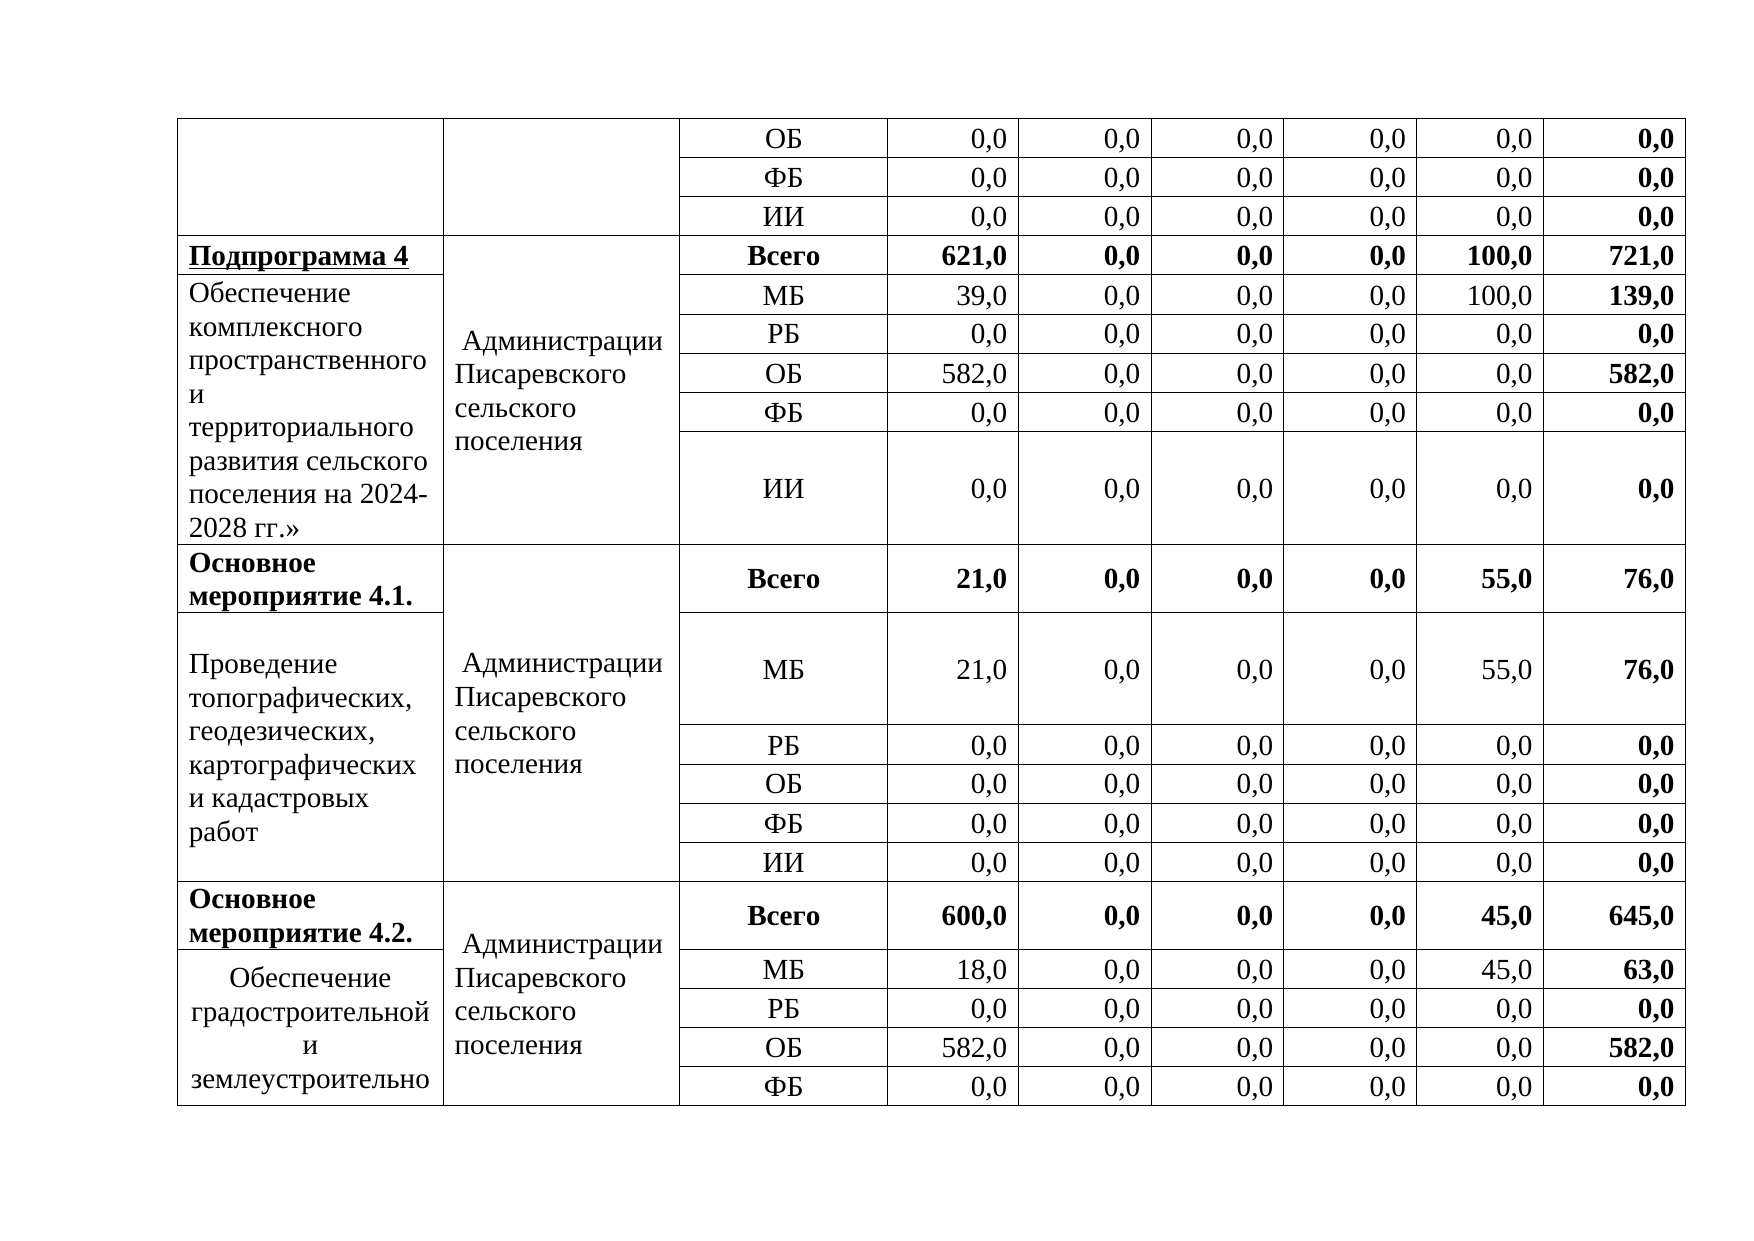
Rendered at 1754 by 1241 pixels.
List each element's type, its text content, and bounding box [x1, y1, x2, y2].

table_cell 0,0 [1417, 158, 1543, 196]
table_cell 0,0 [888, 197, 1018, 235]
table_cell 0,0 [1152, 315, 1283, 352]
table_cell 0,0 [1019, 158, 1151, 196]
table_cell 0,0 [1284, 843, 1416, 881]
table_cell 0,0 [1152, 725, 1283, 763]
table_cell 0,0 [1284, 158, 1416, 196]
table_cell 0,0 [1152, 236, 1283, 274]
table_cell 621,0 [888, 236, 1018, 274]
table_cell 0,0 [1417, 804, 1543, 842]
table_cell Основное мероприятие 4.2. [178, 882, 443, 949]
table_cell 0,0 [1019, 1028, 1151, 1066]
table_cell 0,0 [888, 393, 1018, 431]
table_cell 0,0 [1544, 804, 1685, 842]
table_cell 0,0 [1417, 354, 1543, 392]
table_cell 0,0 [1544, 393, 1685, 431]
table_cell 139,0 [1544, 275, 1685, 313]
table_cell 0,0 [1284, 545, 1416, 612]
table_cell 0,0 [1019, 1067, 1151, 1105]
table_cell 0,0 [888, 158, 1018, 196]
table_cell 55,0 [1417, 613, 1543, 724]
table_cell Администрации Писаревского сельского поселения [444, 882, 679, 1105]
table_cell 45,0 [1417, 882, 1543, 949]
table_cell 0,0 [1152, 804, 1283, 842]
table_cell 582,0 [888, 354, 1018, 392]
table_cell 0,0 [1019, 197, 1151, 235]
table_cell РБ [680, 989, 887, 1027]
table_cell 0,0 [1544, 725, 1685, 763]
table_cell 0,0 [888, 765, 1018, 802]
table_cell ОБ [680, 1028, 887, 1066]
table_cell 0,0 [1417, 725, 1543, 763]
table_cell 0,0 [1284, 882, 1416, 949]
table_cell 0,0 [1544, 158, 1685, 196]
table_cell 100,0 [1417, 275, 1543, 313]
table_cell 0,0 [1284, 315, 1416, 352]
table_cell Проведение топографических, геодезических, картографических и кадастровых работ [178, 613, 443, 881]
table_cell 0,0 [1417, 119, 1543, 157]
table_cell 76,0 [1544, 545, 1685, 612]
table_cell 0,0 [1284, 613, 1416, 724]
table_cell 0,0 [1152, 1028, 1283, 1066]
table_cell 39,0 [888, 275, 1018, 313]
table_cell 0,0 [1544, 843, 1685, 881]
table_cell 0,0 [1019, 315, 1151, 352]
table_cell 0,0 [1544, 765, 1685, 802]
table_cell 0,0 [888, 843, 1018, 881]
table_cell 0,0 [1544, 119, 1685, 157]
table_cell 0,0 [1152, 197, 1283, 235]
table_cell 0,0 [1019, 725, 1151, 763]
table_cell 721,0 [1544, 236, 1685, 274]
table_cell Администрации Писаревского сельского поселения [444, 236, 679, 544]
table_cell 0,0 [1019, 989, 1151, 1027]
table_cell 0,0 [1284, 432, 1416, 544]
table_cell 0,0 [1152, 989, 1283, 1027]
table_cell Основное мероприятие 4.1. [178, 545, 443, 612]
table_cell 0,0 [1417, 1067, 1543, 1105]
table_cell 0,0 [1152, 119, 1283, 157]
table_cell РБ [680, 725, 887, 763]
table_cell 0,0 [1544, 315, 1685, 352]
table_cell 0,0 [1152, 158, 1283, 196]
table_cell 18,0 [888, 950, 1018, 988]
table_cell 0,0 [1544, 1067, 1685, 1105]
table_cell 0,0 [1152, 545, 1283, 612]
table_cell 0,0 [1284, 1067, 1416, 1105]
table_cell ФБ [680, 804, 887, 842]
table_cell 0,0 [1019, 236, 1151, 274]
table_cell 0,0 [1019, 354, 1151, 392]
table_cell 0,0 [1019, 613, 1151, 724]
table_cell 0,0 [1417, 197, 1543, 235]
table_cell 0,0 [1019, 804, 1151, 842]
table_cell 0,0 [1284, 393, 1416, 431]
table_cell 582,0 [1544, 354, 1685, 392]
table_cell 0,0 [1284, 236, 1416, 274]
table_cell 0,0 [1284, 765, 1416, 802]
table_cell 0,0 [1417, 765, 1543, 802]
table_cell 0,0 [1417, 393, 1543, 431]
table_cell 0,0 [1019, 393, 1151, 431]
table_cell 0,0 [1284, 950, 1416, 988]
table_cell 0,0 [1284, 119, 1416, 157]
table_cell 0,0 [888, 432, 1018, 544]
table_cell ОБ [680, 765, 887, 802]
table_cell ФБ [680, 158, 887, 196]
table_cell 0,0 [1152, 765, 1283, 802]
table_cell 0,0 [888, 1067, 1018, 1105]
table_cell 63,0 [1544, 950, 1685, 988]
table_cell 0,0 [1019, 882, 1151, 949]
table_cell ФБ [680, 1067, 887, 1105]
table_cell 0,0 [1152, 432, 1283, 544]
table_cell МБ [680, 275, 887, 313]
table_cell 0,0 [1152, 613, 1283, 724]
table_cell 0,0 [1544, 989, 1685, 1027]
table_cell МБ [680, 613, 887, 724]
table_cell ФБ [680, 393, 887, 431]
table_cell 0,0 [888, 989, 1018, 1027]
table_cell 0,0 [1019, 950, 1151, 988]
table_cell ИИ [680, 197, 887, 235]
table_cell 21,0 [888, 545, 1018, 612]
table_cell 0,0 [1417, 1028, 1543, 1066]
table_cell 0,0 [1284, 725, 1416, 763]
table_cell Подпрограмма 4 [178, 236, 443, 274]
table_cell 582,0 [888, 1028, 1018, 1066]
table_cell 645,0 [1544, 882, 1685, 949]
table_cell 45,0 [1417, 950, 1543, 988]
table_cell 0,0 [888, 804, 1018, 842]
table_cell 0,0 [1152, 843, 1283, 881]
table_cell 0,0 [1417, 315, 1543, 352]
table_cell 0,0 [1284, 1028, 1416, 1066]
table_cell Обеспечение комплексного пространственного и территориального развития сельского поселения на 2024-2028 гг.» [178, 275, 443, 544]
table_cell 0,0 [1019, 432, 1151, 544]
table_cell ОБ [680, 119, 887, 157]
table_cell 0,0 [888, 725, 1018, 763]
table_cell 0,0 [1284, 354, 1416, 392]
table_cell 0,0 [1284, 197, 1416, 235]
table_cell 0,0 [1284, 989, 1416, 1027]
table_cell 0,0 [1152, 950, 1283, 988]
table_cell 76,0 [1544, 613, 1685, 724]
table_cell 21,0 [888, 613, 1018, 724]
table_cell ИИ [680, 432, 887, 544]
table_cell 0,0 [1152, 354, 1283, 392]
table_cell Всего [680, 236, 887, 274]
table_cell 0,0 [1152, 882, 1283, 949]
table_cell 0,0 [1019, 275, 1151, 313]
table_cell Обеспечение градостроительной и землеустроительной деятельности на территории сельского поселения.(Актуализация документов градостроительного зонирования) [178, 950, 443, 1105]
table_cell 0,0 [1019, 545, 1151, 612]
table_cell 0,0 [1417, 432, 1543, 544]
table_cell ОБ [680, 354, 887, 392]
table_cell МБ [680, 950, 887, 988]
table_cell 0,0 [1019, 765, 1151, 802]
table_cell Администрации Писаревского сельского поселения [444, 545, 679, 881]
table_cell 0,0 [888, 315, 1018, 352]
table_cell 0,0 [1019, 843, 1151, 881]
table_cell 0,0 [1284, 275, 1416, 313]
table_cell 0,0 [1544, 432, 1685, 544]
table_cell 0,0 [1417, 989, 1543, 1027]
table_cell 0,0 [1152, 1067, 1283, 1105]
table_cell 0,0 [888, 119, 1018, 157]
table_cell 100,0 [1417, 236, 1543, 274]
table_cell 0,0 [1544, 197, 1685, 235]
table_cell Всего [680, 545, 887, 612]
table_cell 582,0 [1544, 1028, 1685, 1066]
table_cell РБ [680, 315, 887, 352]
table_cell 0,0 [1284, 804, 1416, 842]
table_cell 0,0 [1417, 843, 1543, 881]
table_cell ИИ [680, 843, 887, 881]
table_cell 0,0 [1152, 275, 1283, 313]
table_cell 600,0 [888, 882, 1018, 949]
table_cell 55,0 [1417, 545, 1543, 612]
table_cell 0,0 [1019, 119, 1151, 157]
table_cell 0,0 [1152, 393, 1283, 431]
table_cell Всего [680, 882, 887, 949]
